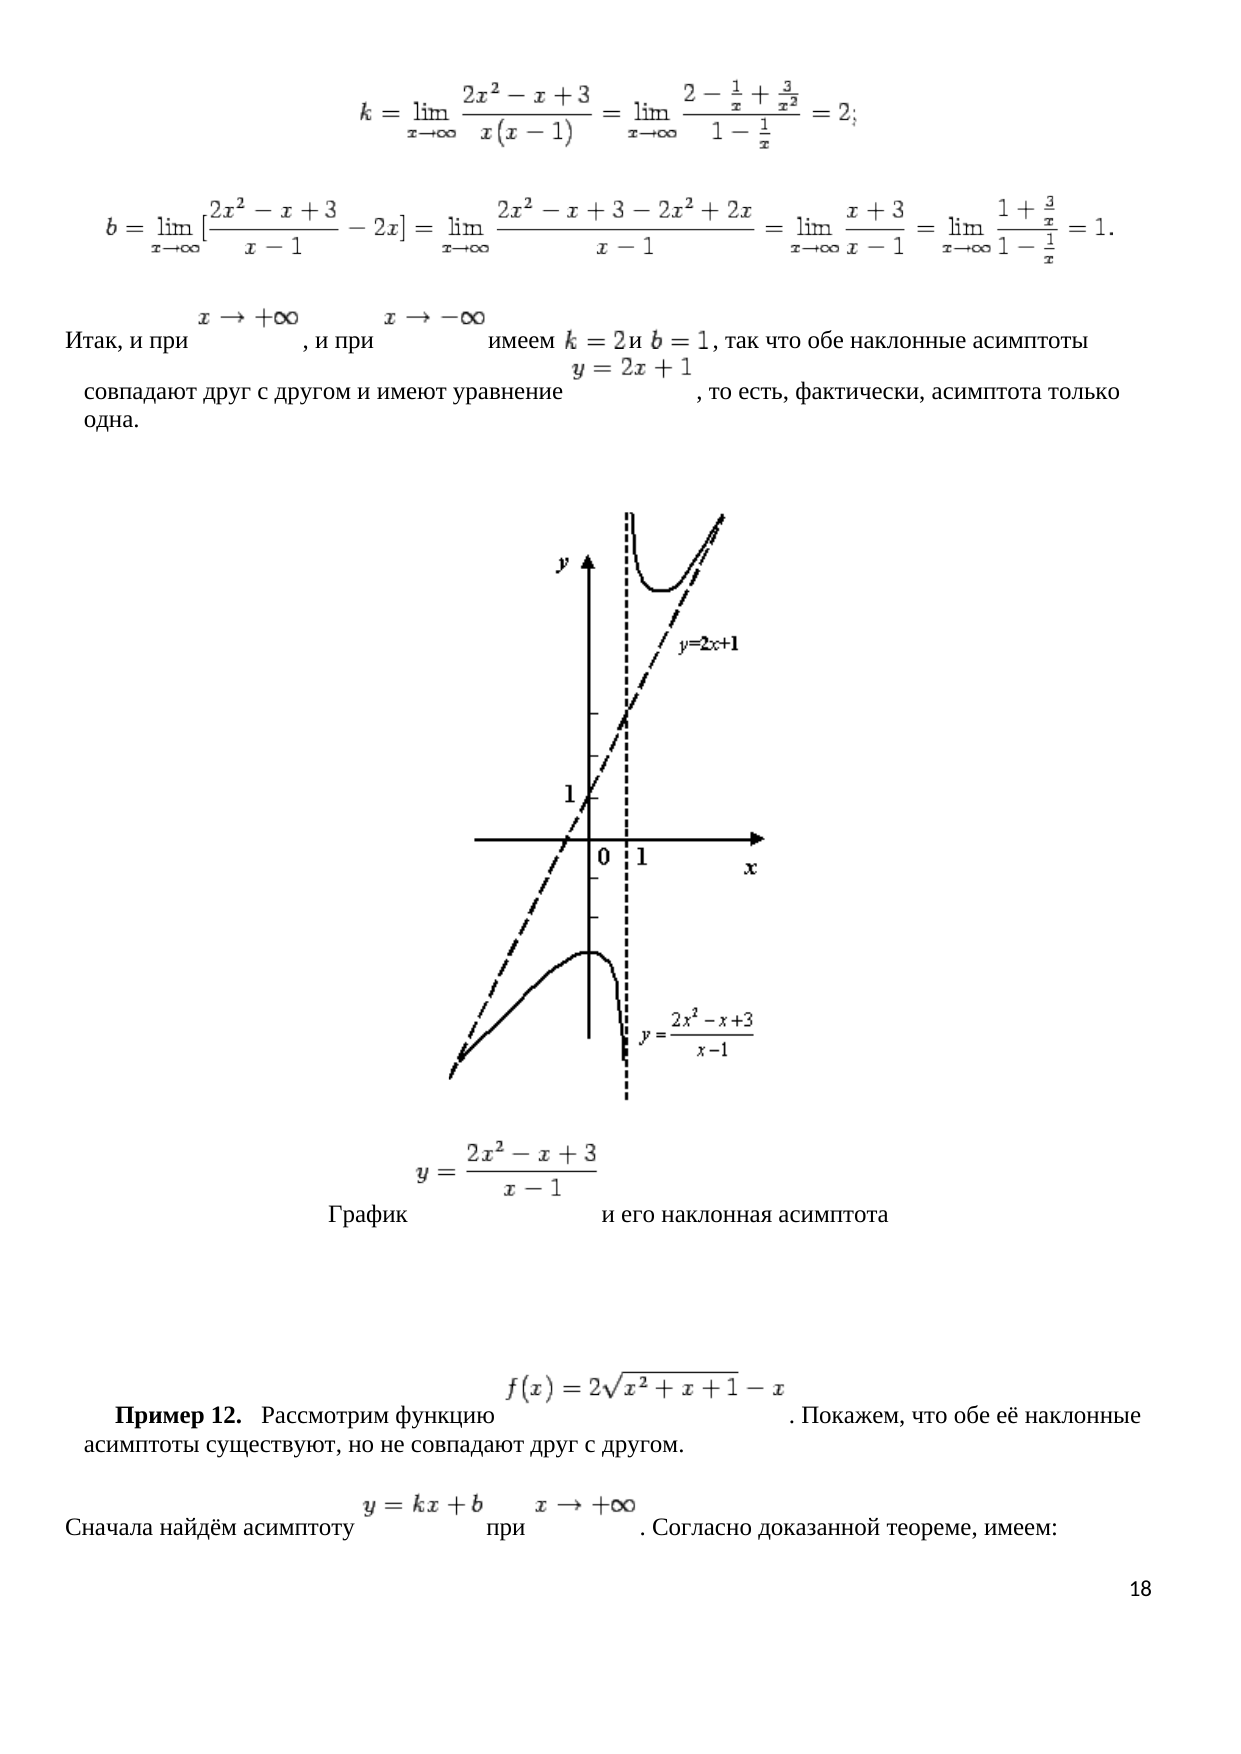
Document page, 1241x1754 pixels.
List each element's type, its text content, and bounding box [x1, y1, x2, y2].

picture [356, 73, 860, 168]
picture [501, 1364, 789, 1424]
picture [361, 1487, 486, 1536]
picture [561, 326, 629, 349]
picture [413, 1133, 602, 1223]
picture [648, 326, 713, 349]
picture [531, 1490, 640, 1536]
picture [380, 303, 488, 349]
text Итак, и при , и при имеем и , так что обе наклонные асимптоты совпадают друг с другом и имеют уравнение , то есть, фактически, асимптота только одна. [65, 303, 1152, 433]
picture [448, 512, 768, 1105]
text Сначала найдём асимптоту при . Согласно доказанной теореме, имеем: [65, 1487, 1152, 1541]
text Пример 12. Рассмотрим функцию . Покажем, что обе её наклонные асимптоты существуют, но не совпадают друг с другом. [65, 1364, 1152, 1458]
picture [194, 303, 303, 349]
picture [569, 353, 696, 399]
picture [103, 188, 1113, 283]
text График и его наклонная асимптота [65, 1133, 1152, 1228]
